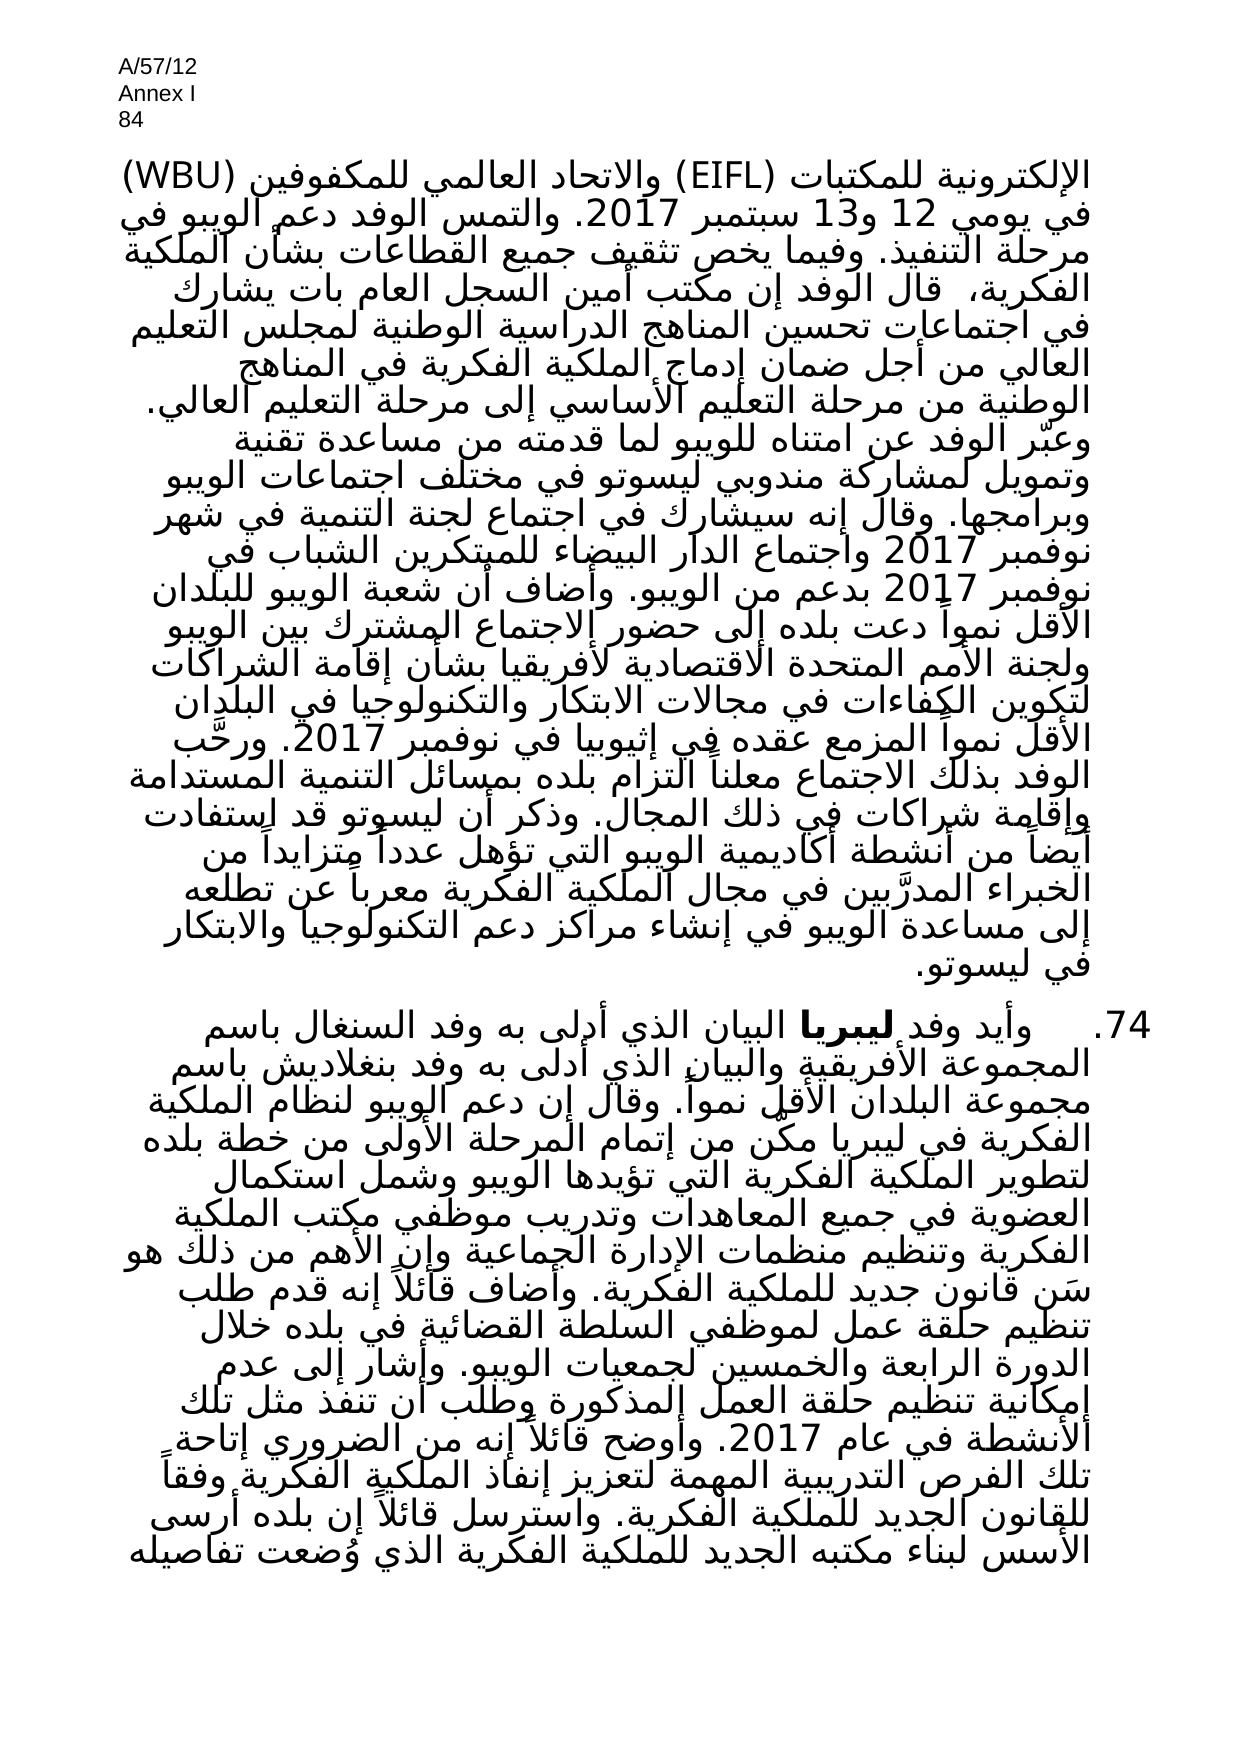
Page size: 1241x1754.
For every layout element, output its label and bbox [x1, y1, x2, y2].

text [118, 1008, 1092, 1571]
text [118, 158, 1092, 983]
